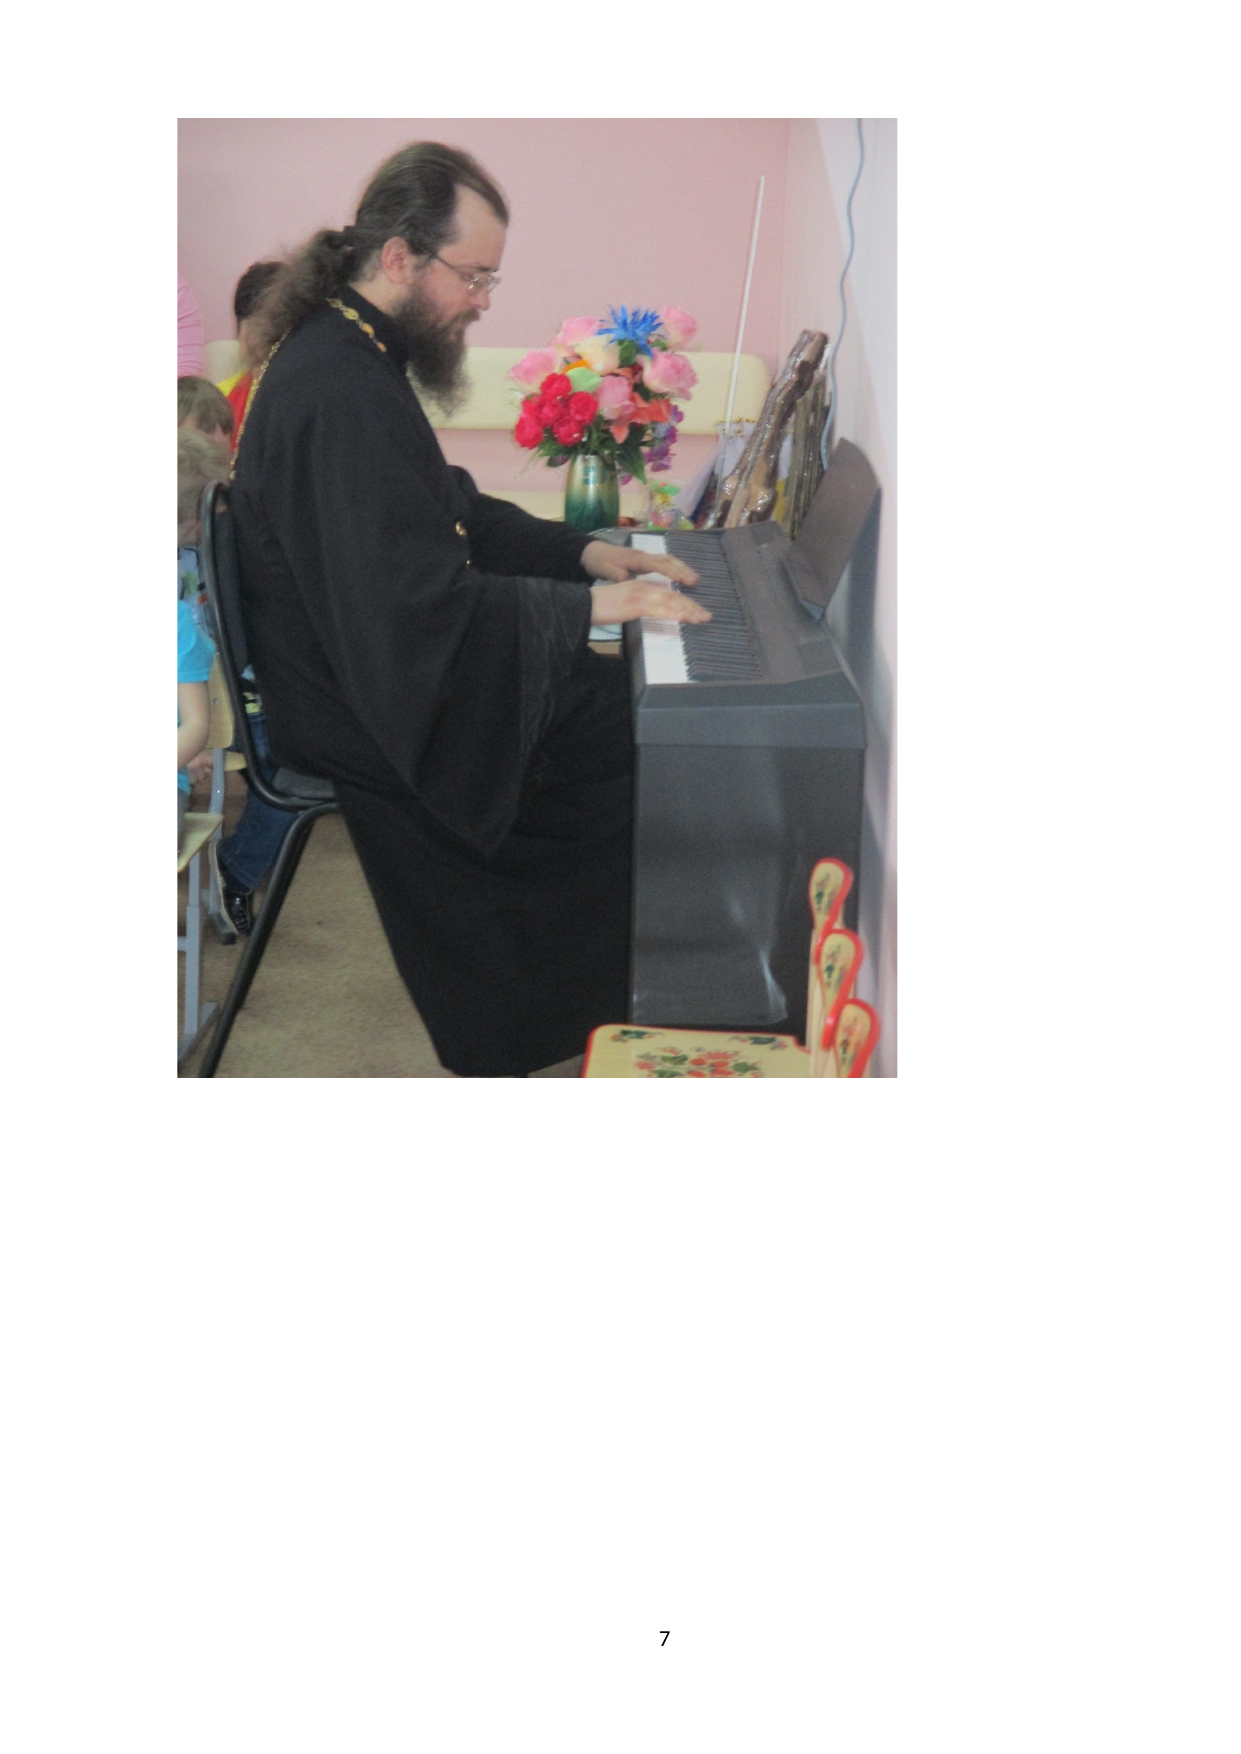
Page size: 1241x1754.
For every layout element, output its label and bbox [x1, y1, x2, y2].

picture [177, 118, 898, 1078]
